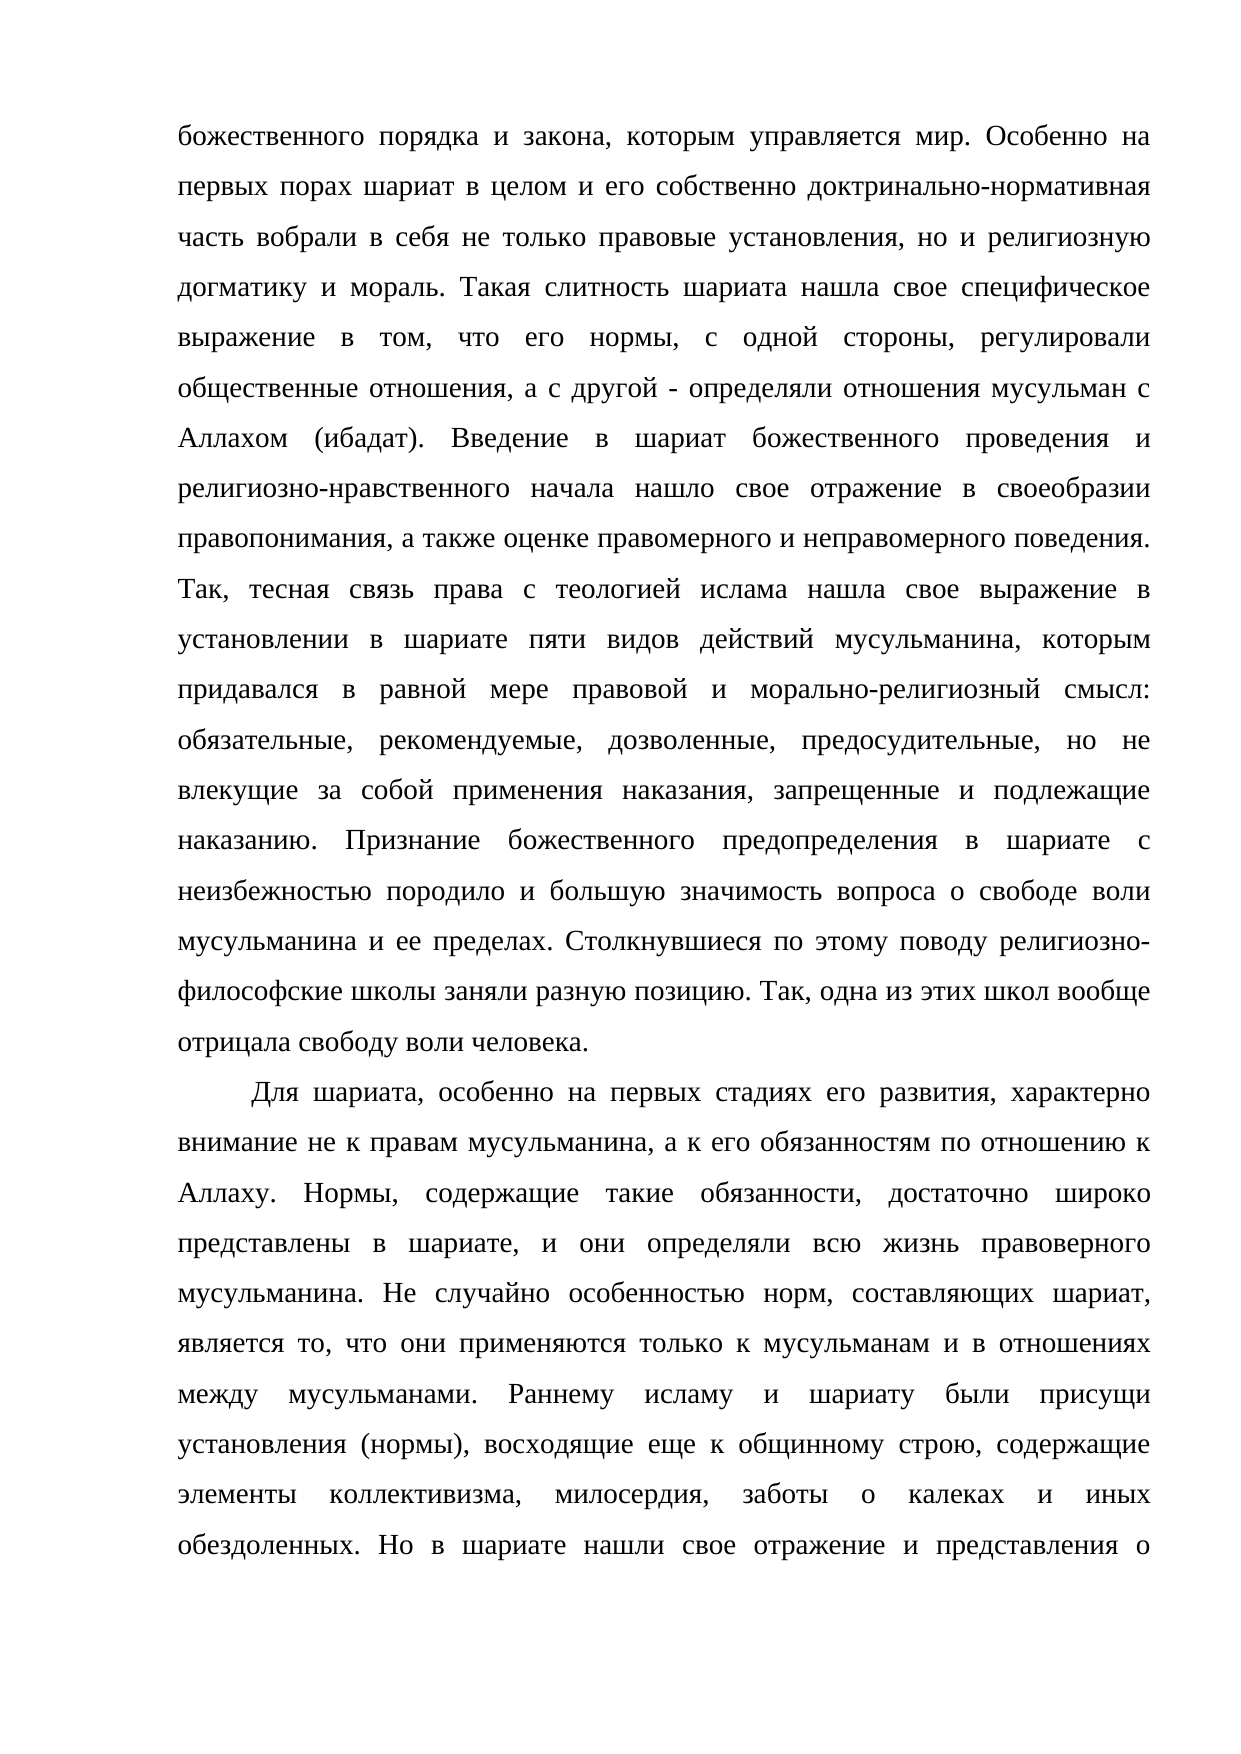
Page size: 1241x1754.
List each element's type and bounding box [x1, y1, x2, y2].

text [177, 1074, 1152, 1560]
text [177, 118, 1152, 1057]
